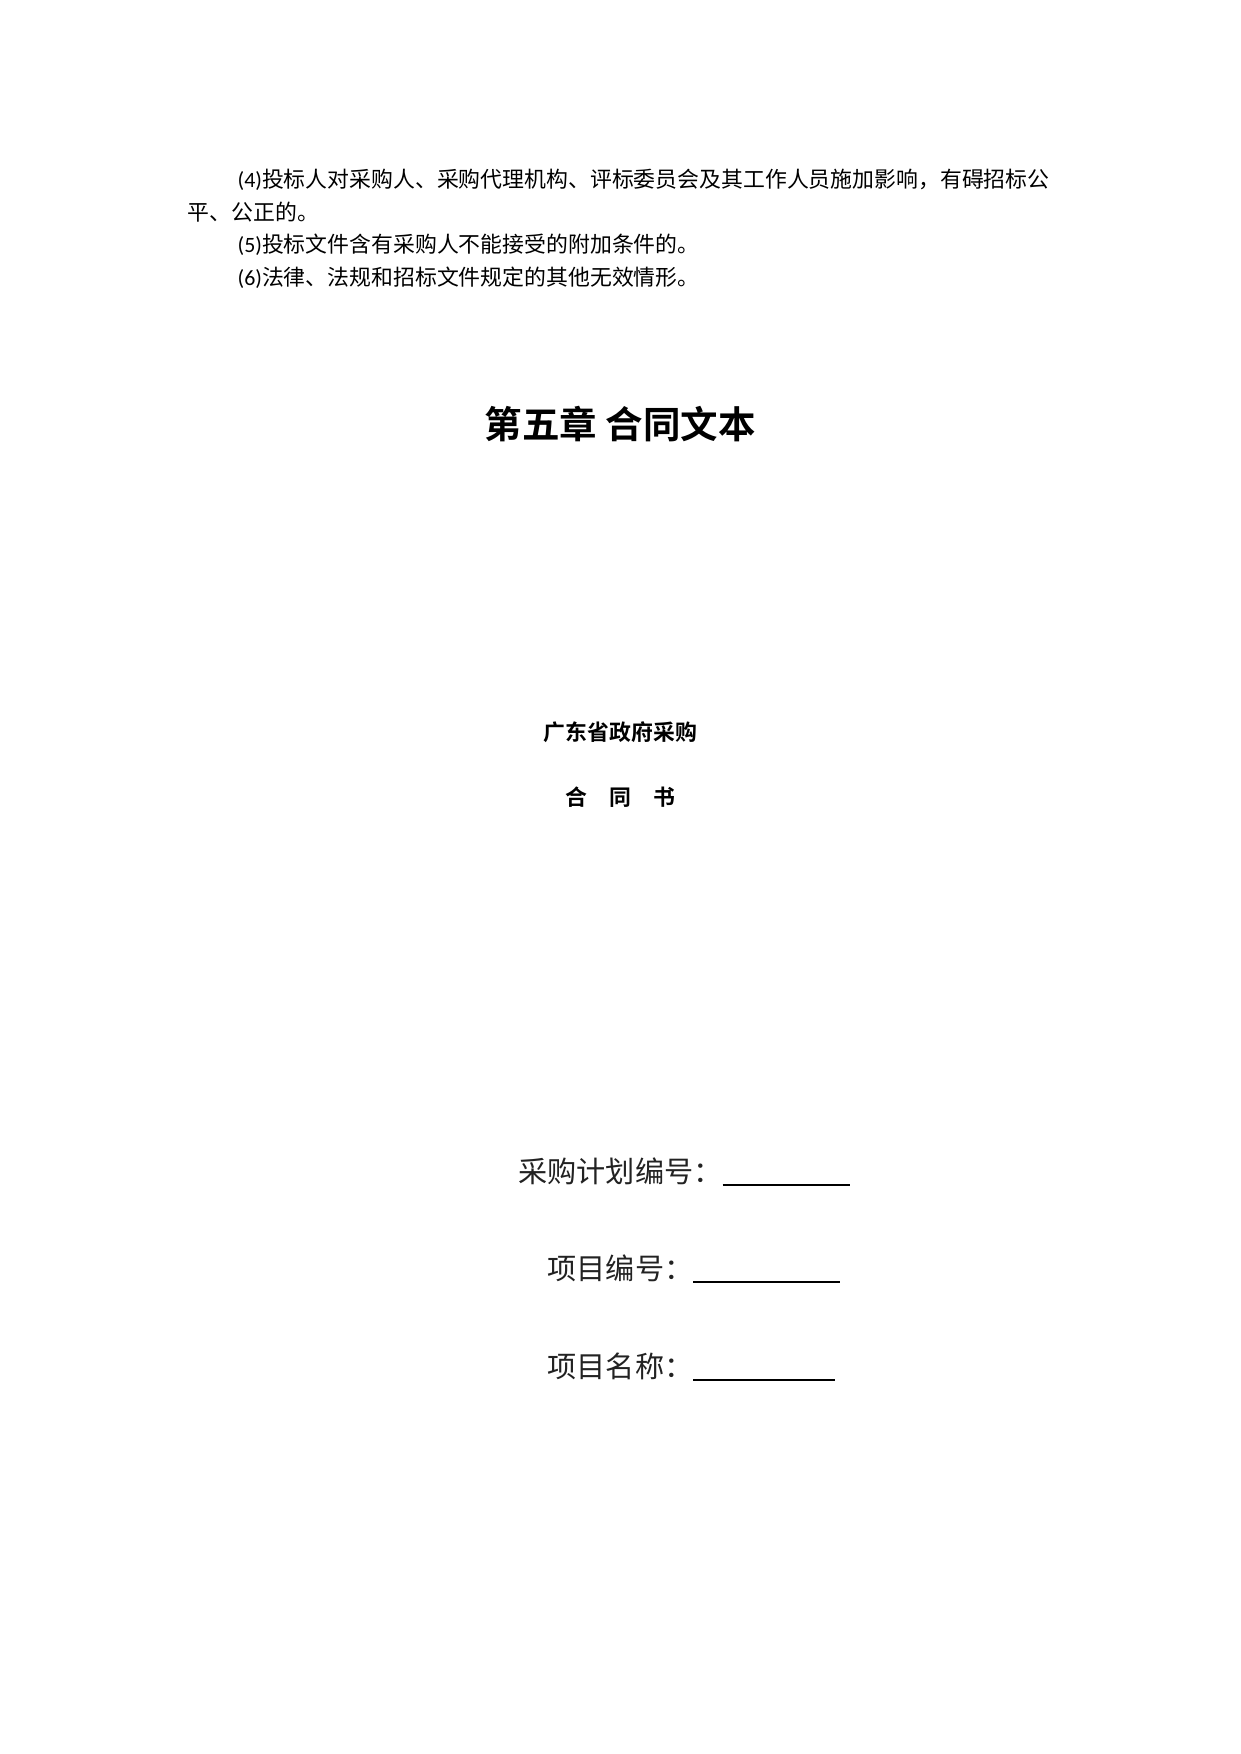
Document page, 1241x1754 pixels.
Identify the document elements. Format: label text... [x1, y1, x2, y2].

text 合 同 书 [187, 779, 1053, 812]
text (5)投标文件含有采购人不能接受的附加条件的。 [187, 227, 1053, 259]
text 采购计划编号： [187, 1137, 1053, 1202]
text (4)投标人对采购人、采购代理机构、评标委员会及其工作人员施加影响，有碍招标公平、公正的。 [187, 162, 1053, 227]
text 第五章 合同文本 [187, 389, 1053, 454]
text 项目名称： [187, 1332, 1053, 1397]
text (6)法律、法规和招标文件规定的其他无效情形。 [187, 259, 1053, 292]
text 广东省政府采购 [187, 714, 1053, 747]
text 项目编号： [187, 1234, 1053, 1299]
